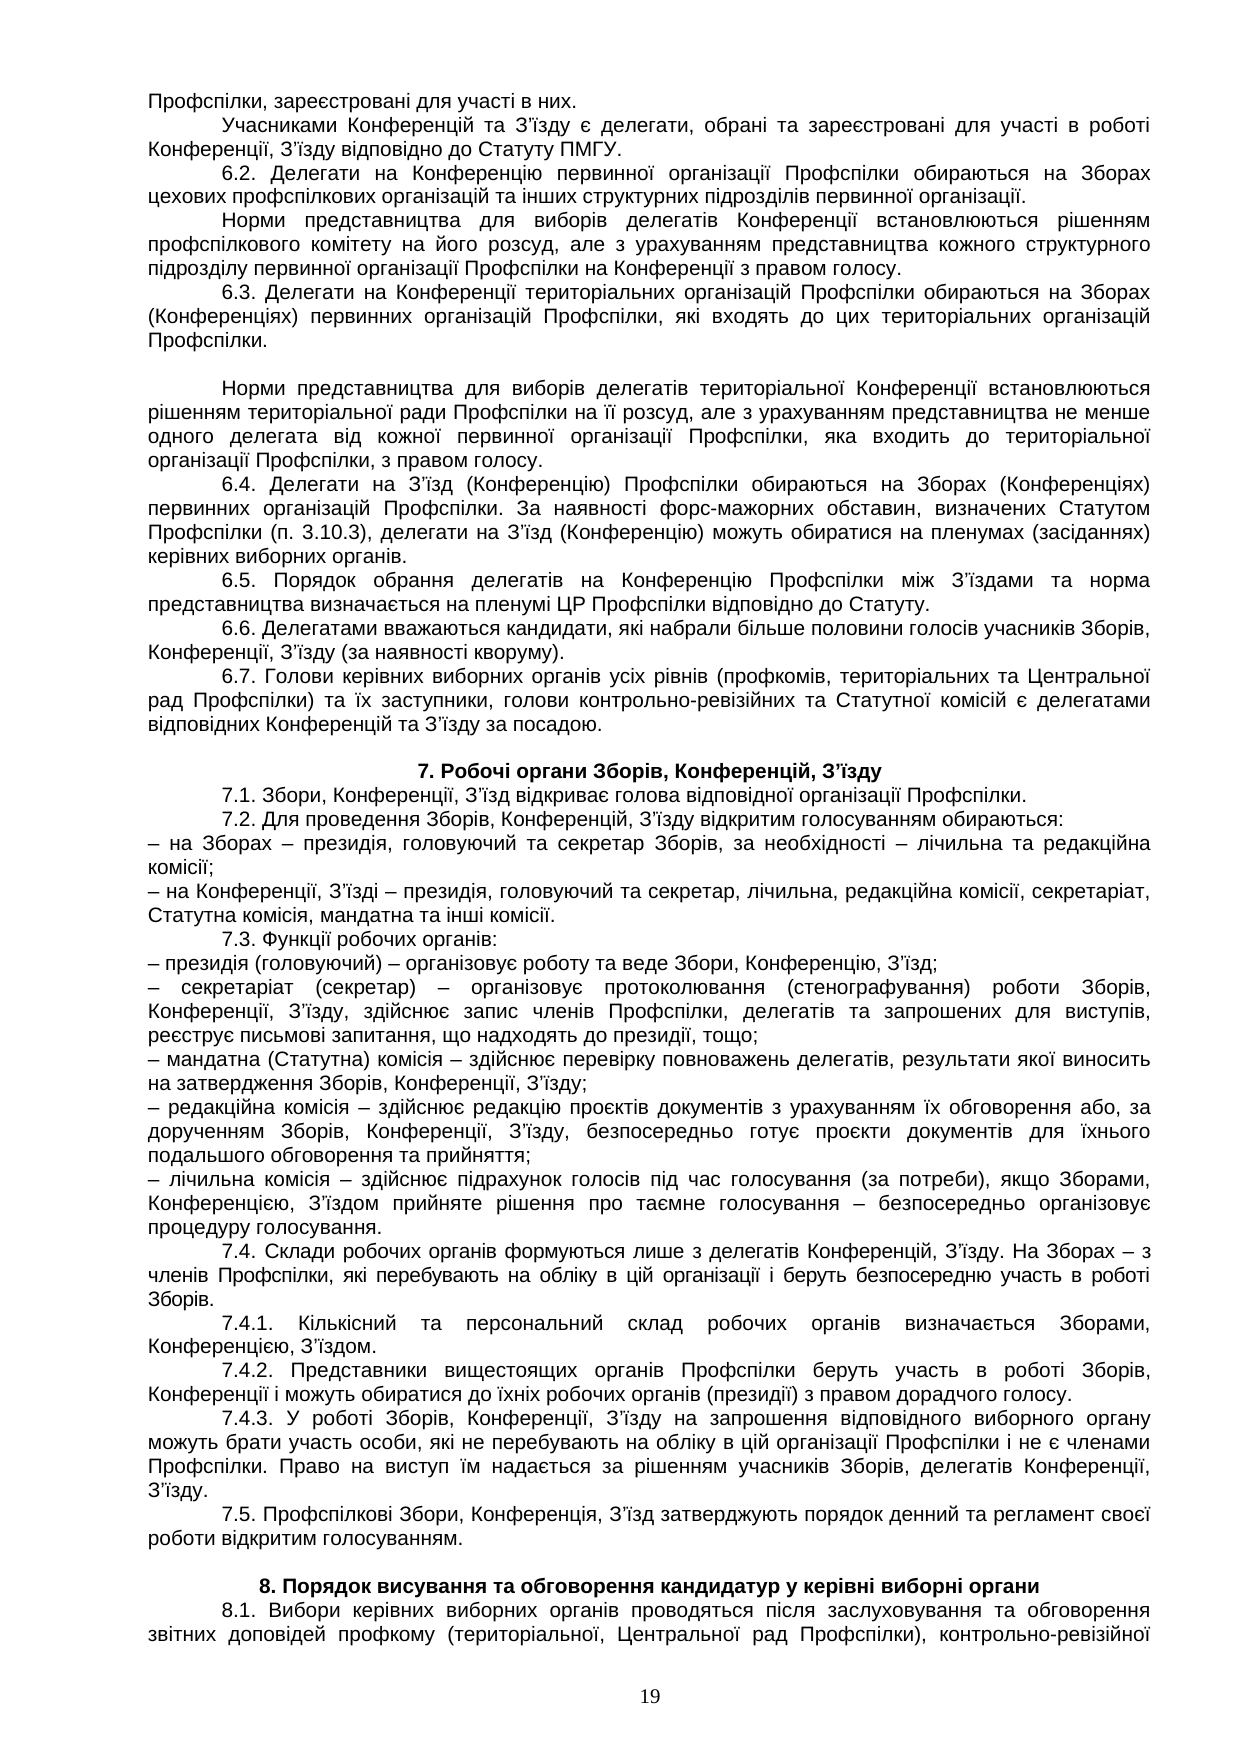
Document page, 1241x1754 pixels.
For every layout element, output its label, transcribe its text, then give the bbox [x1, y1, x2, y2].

text Норми представництва для виборів делегатів територіальної Конференції встановлюються рішенням територіальної ради Профспілки на її розсуд, але з урахуванням представництва не менше одного делегата від кожної первинної організації Профспілки, яка входить до територіальної організації Профспілки, з правом голосу. [148, 376, 1152, 472]
text 7.2. Для проведення Зборів, Конференцій, З’їзду відкритим голосуванням обираються: [148, 807, 1152, 831]
text – мандатна (Статутна) комісія – здійснює перевірку повноважень делегатів, результати якої виносить на затвердження Зборів, Конференції, З’їзду; [148, 1047, 1152, 1095]
text 7.1. Збори, Конференції, З’їзд відкриває голова відповідної організації Профспілки. [148, 783, 1152, 807]
text – лічильна комісія – здійснює підрахунок голосів під час голосування (за потреби), якщо Зборами, Конференцією, З’їздом прийняте рішення про таємне голосування – безпосередньо організовує процедуру голосування. [148, 1167, 1152, 1238]
text Норми представництва для виборів делегатів Конференції встановлюються рішенням профспілкового комітету на його розсуд, але з урахуванням представництва кожного структурного підрозділу первинної організації Профспілки на Конференції з правом голосу. [148, 208, 1152, 280]
text 6.7. Голови керівних виборних органів усіх рівнів (профкомів, територіальних та Центральної рад Профспілки) та їх заступники, голови контрольно-ревізійних та Статутної комісій є делегатами відповідних Конференцій та З’їзду за посадою. [148, 663, 1152, 735]
text – редакційна комісія – здійснює редакцію проєктів документів з урахуванням їх обговорення або, за дорученням Зборів, Конференції, З’їзду, безпосередньо готує проєкти документів для їхнього подальшого обговорення та прийняття; [148, 1095, 1152, 1167]
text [148, 1598, 1152, 1646]
text – секретаріат (секретар) – організовує протоколювання (стенографування) роботи Зборів, Конференції, З’їзду, здійснює запис членів Профспілки, делегатів та запрошених для виступів, реєструє письмові запитання, що надходять до президії, тощо; [148, 975, 1152, 1047]
text 7.5. Профспілкові Збори, Конференція, З’їзд затверджують порядок денний та регламент своєї роботи відкритим голосуванням. [148, 1502, 1152, 1550]
text 7.4.2. Представники вищестоящих органів Профспілки беруть участь в роботі Зборів, Конференції і можуть обиратися до їхніх робочих органів (президії) з правом дорадчого голосу. [148, 1358, 1152, 1406]
text 6.2. Делегати на Конференцію первинної організації Профспілки обираються на Зборах цехових профспілкових організацій та інших структурних підрозділів первинної організації. [148, 160, 1152, 208]
text 7.4.3. У роботі Зборів, Конференції, З’їзду на запрошення відповідного виборного органу можуть брати участь особи, які не перебувають на обліку в цій організації Профспілки і не є членами Профспілки. Право на виступ їм надається за рішенням учасників Зборів, делегатів Конференції, З’їзду. [148, 1406, 1152, 1502]
text 8. Порядок висування та обговорення кандидатур у керівні виборні органи [148, 1574, 1152, 1598]
text 7.3. Функції робочих органів: [148, 927, 1152, 951]
text – на Конференції, З’їзді – президія, головуючий та секретар, лічильна, редакційна комісії, секретаріат, Статутна комісія, мандатна та інші комісії. [148, 879, 1152, 927]
text 6.6. Делегатами вважаються кандидати, які набрали більше половини голосів учасників Зборів, Конференції, З’їзду (за наявності кворуму). [148, 616, 1152, 663]
text – президія (головуючий) – організовує роботу та веде Збори, Конференцію, З’їзд; [148, 951, 1152, 975]
text 7.4.1. Кількісний та персональний склад робочих органів визначається Зборами, Конференцією, З’їздом. [148, 1310, 1152, 1358]
text 6.3. Делегати на Конференції територіальних організацій Профспілки обираються на Зборах (Конференціях) первинних організацій Профспілки, які входять до цих територіальних організацій Профспілки. [148, 280, 1152, 352]
text 7. Робочі органи Зборів, Конференцій, З’їзду [148, 759, 1152, 783]
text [148, 88, 1152, 112]
text 6.5. Порядок обрання делегатів на Конференцію Профспілки між З’їздами та норма представництва визначається на пленумі ЦР Профспілки відповідно до Статуту. [148, 568, 1152, 616]
text – на Зборах – президія, головуючий та секретар Зборів, за необхідності – лічильна та редакційна комісії; [148, 831, 1152, 879]
text Учасниками Конференцій та З’їзду є делегати, обрані та зареєстровані для участі в роботі Конференції, З’їзду відповідно до Статуту ПМГУ. [148, 112, 1152, 160]
text 6.4. Делегати на З’їзд (Конференцію) Профспілки обираються на Зборах (Конференціях) первинних організацій Профспілки. За наявності форс-мажорних обставин, визначених Статутом Профспілки (п. 3.10.3), делегати на З’їзд (Конференцію) можуть обиратися на пленумах (засіданнях) керівних виборних органів. [148, 472, 1152, 568]
text 7.4. Склади робочих органів формуються лише з делегатів Конференцій, З’їзду. На Зборах – з членів Профспілки, які перебувають на обліку в цій організації і беруть безпосередню участь в роботі Зборів. [148, 1238, 1152, 1310]
